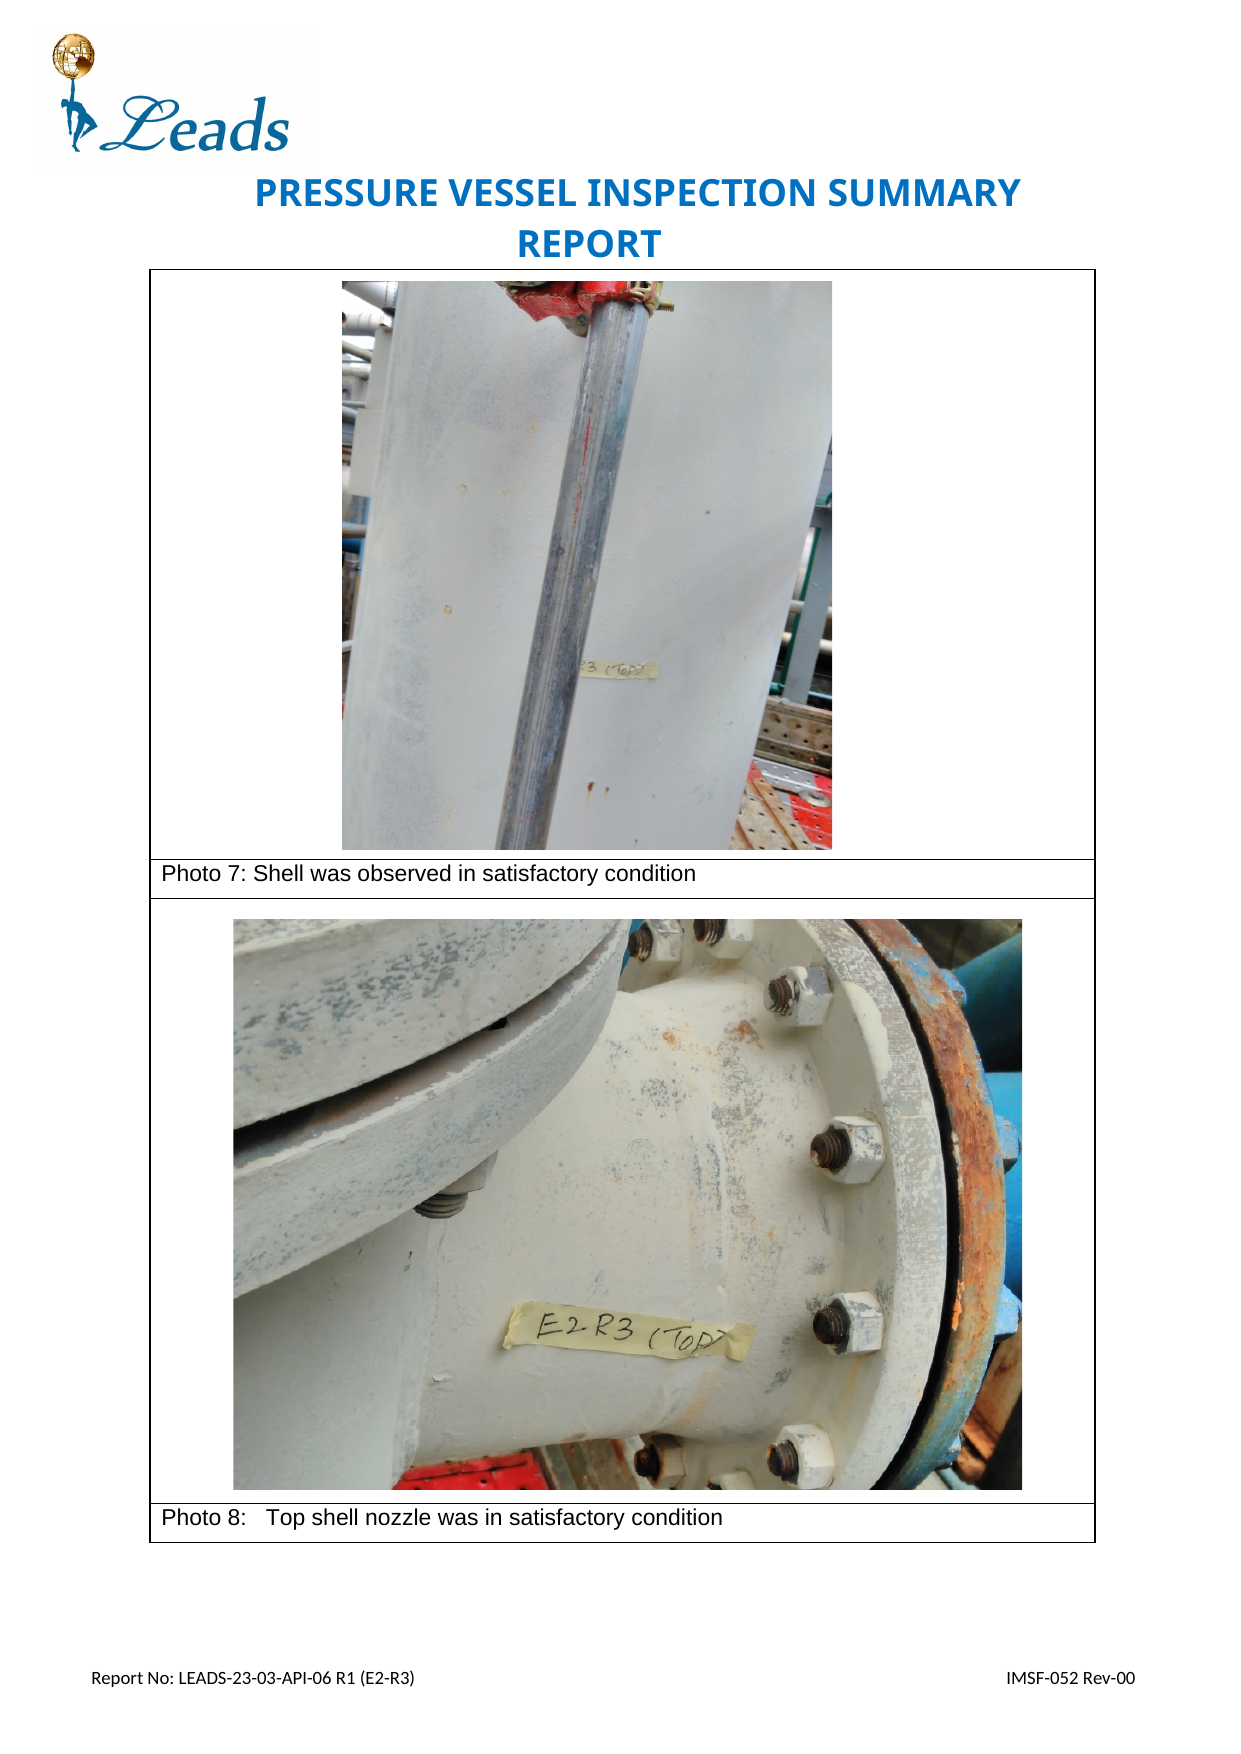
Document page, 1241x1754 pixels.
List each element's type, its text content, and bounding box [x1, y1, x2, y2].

picture [233, 919, 1023, 1490]
table_cell Photo 8: Top shell nozzle was in satisfactory condition [151, 1504, 1094, 1542]
table_cell [151, 899, 1094, 1503]
table_header [151, 270, 1094, 859]
table_cell Photo 7: Shell was observed in satisfactory condition [151, 860, 1094, 898]
picture [342, 281, 833, 850]
picture [37, 29, 314, 174]
